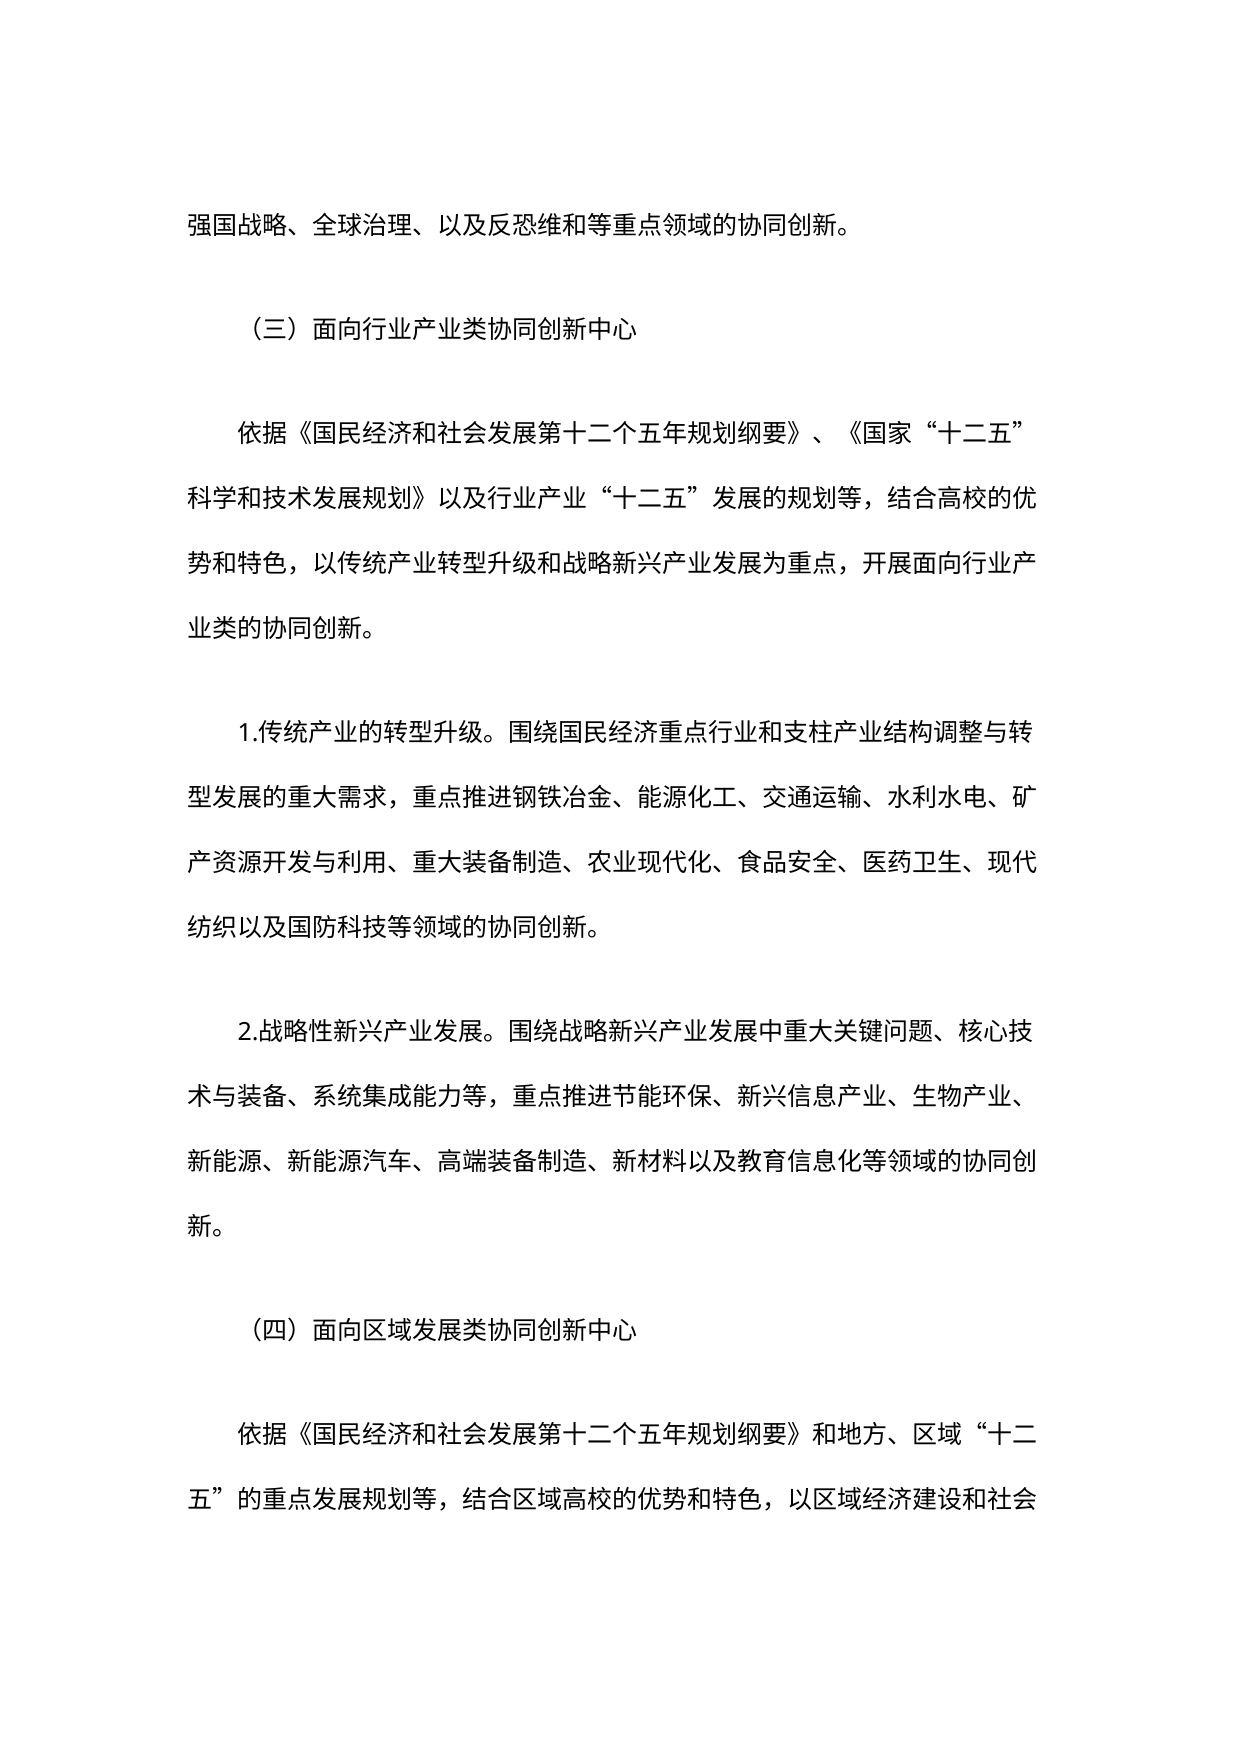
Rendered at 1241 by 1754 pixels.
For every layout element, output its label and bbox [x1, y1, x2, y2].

table_header [188, 162, 1053, 1531]
